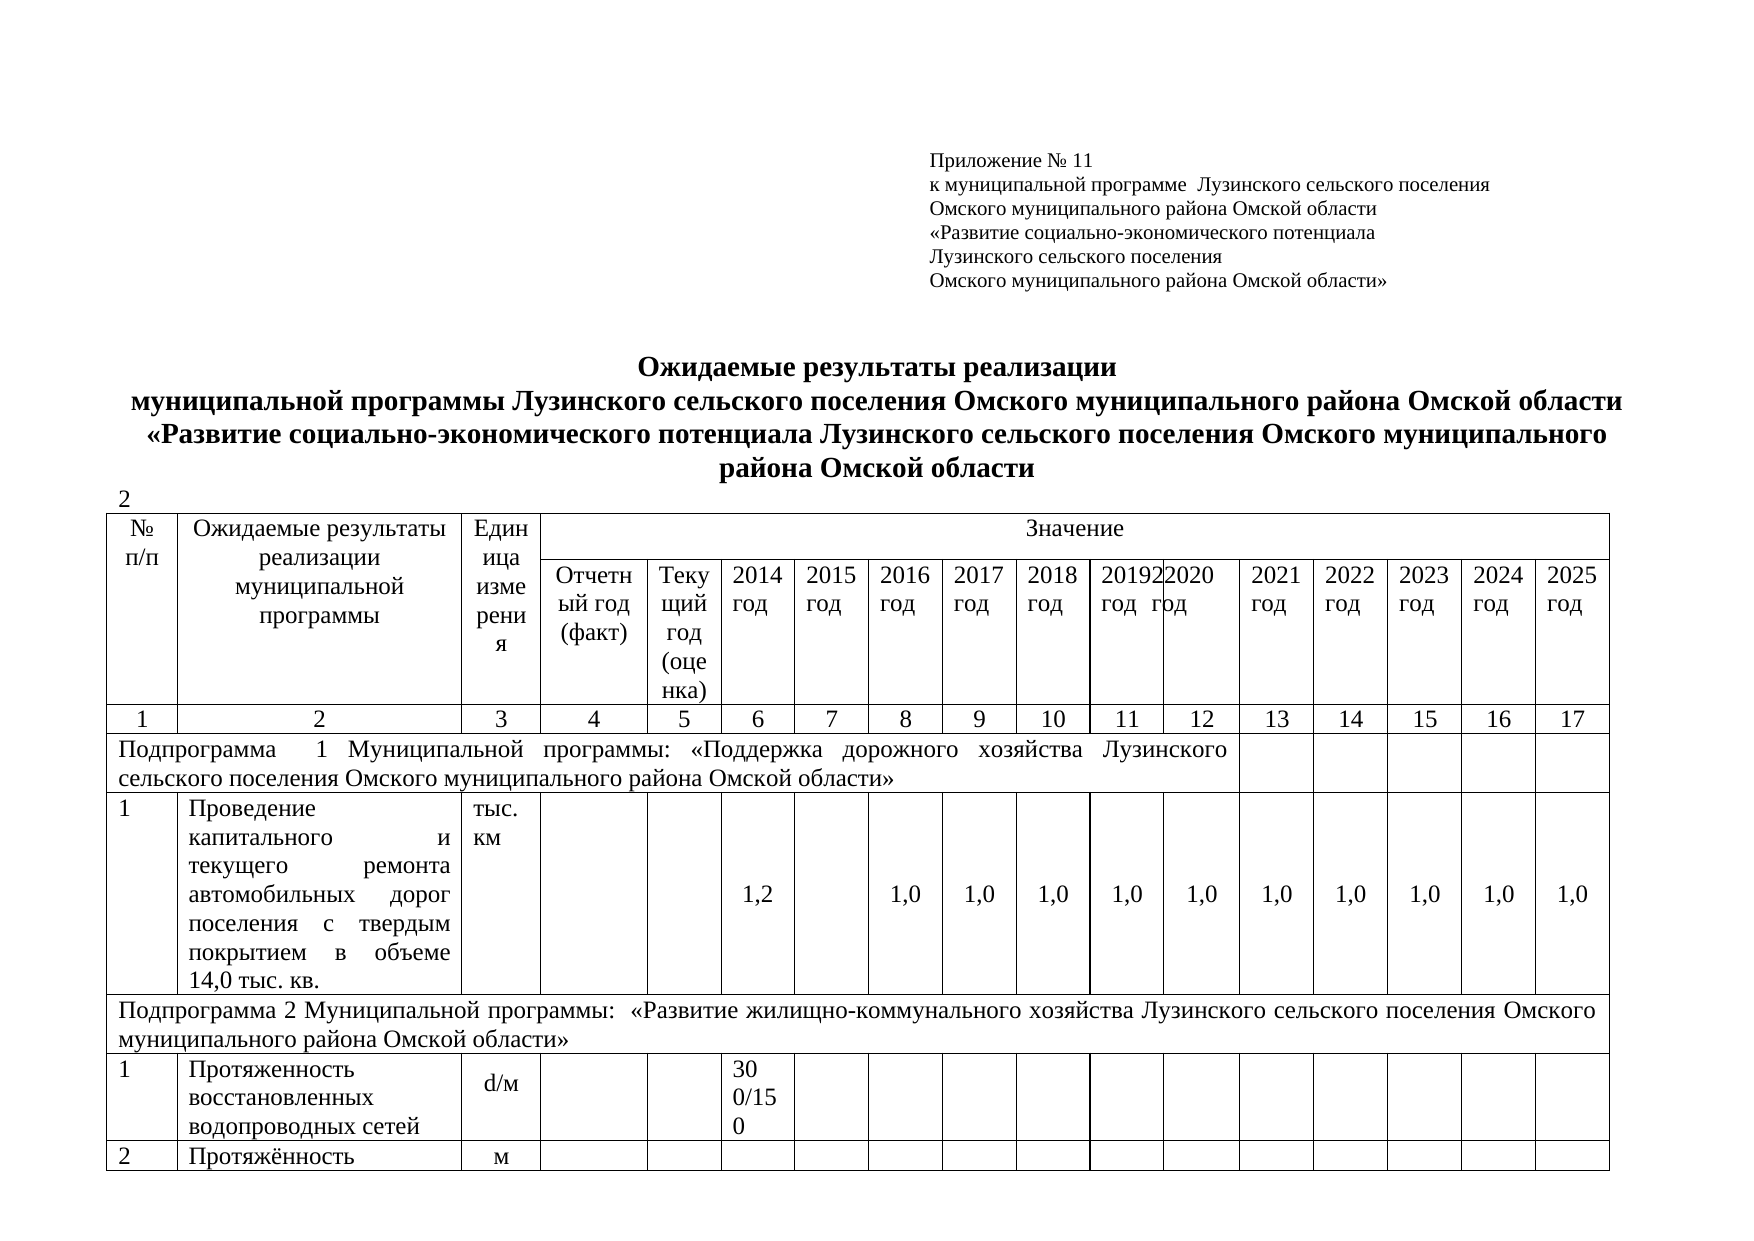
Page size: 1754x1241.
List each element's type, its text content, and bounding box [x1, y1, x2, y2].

table_header Единица измерения [462, 514, 540, 703]
table_cell 1,0 [1017, 793, 1089, 994]
table_cell [869, 1054, 942, 1140]
table_cell [648, 793, 721, 994]
table_cell 300/150 [722, 1054, 794, 1140]
table_cell Отчетный год (факт) [541, 560, 647, 703]
table_cell [1240, 734, 1313, 792]
table_cell [541, 1141, 647, 1170]
table_cell тыс. км [462, 793, 540, 994]
table_cell 10 [1017, 705, 1089, 733]
table_cell [1462, 1141, 1535, 1170]
table_cell [943, 1054, 1016, 1140]
text 2 [118, 484, 1636, 512]
table_cell [541, 1054, 647, 1140]
table_cell 2019 год [1091, 560, 1163, 703]
table_cell [869, 1141, 942, 1170]
table_cell 1,0 [1536, 793, 1609, 994]
table_cell 1 [107, 705, 177, 733]
table_cell 12 [1164, 705, 1239, 733]
table_cell [648, 1054, 721, 1140]
table_cell 1,0 [1240, 793, 1313, 994]
table_cell 2015 год [795, 560, 868, 703]
table_cell [1017, 1054, 1089, 1140]
table_cell 14 [1314, 705, 1387, 733]
table_cell 2024 год [1462, 560, 1535, 703]
table_cell 11 [1091, 705, 1163, 733]
text Омского муниципального района Омской области» [856, 268, 1636, 292]
table_cell [1164, 1141, 1239, 1170]
text Лузинского сельского поселения [856, 244, 1636, 268]
text Ожидаемые результаты реализации [118, 349, 1636, 383]
table_header Значение [541, 514, 1609, 559]
table_cell 1,0 [943, 793, 1016, 994]
table_cell 9 [943, 705, 1016, 733]
table_cell Текущий год (оценка) [648, 560, 721, 703]
table_cell [943, 1141, 1016, 1170]
table_cell 6 [722, 705, 794, 733]
text «Развитие социально-экономического потенциала Лузинского сельского поселения Омского муниципального района Омской области [118, 417, 1636, 484]
table_header № п/п [107, 514, 177, 703]
table_cell 1,0 [1314, 793, 1387, 994]
table_cell [1536, 1054, 1609, 1140]
table_cell [648, 1141, 721, 1170]
table_cell [1240, 1141, 1313, 1170]
table_cell [1240, 1054, 1313, 1140]
table_cell 2023 год [1388, 560, 1461, 703]
table_cell [1536, 1141, 1609, 1170]
table_cell [795, 1054, 868, 1140]
table_cell 1,0 [1462, 793, 1535, 994]
table_cell 8 [869, 705, 942, 733]
table_cell м [462, 1141, 540, 1170]
table_cell 7 [795, 705, 868, 733]
table_cell Подпрограмма 2 Муниципальной программы: «Развитие жилищно-коммунального хозяйства Лузинского сельского поселения Омского муниципального района Омской области» [107, 995, 1609, 1053]
table_cell [1388, 1054, 1461, 1140]
table_cell [795, 793, 868, 994]
table_cell [1091, 1054, 1163, 1140]
table_cell [1462, 734, 1535, 792]
table_cell [1017, 1141, 1089, 1170]
table_cell 1,0 [1388, 793, 1461, 994]
table_cell [1388, 1141, 1461, 1170]
table_cell [1536, 734, 1609, 792]
text Приложение № 11 [856, 148, 1636, 172]
table_cell Проведение капитального и текущего ремонта автомобильных дорог поселения с твердым покрытием в объеме 14,0 тыс. кв. [178, 793, 461, 994]
text «Развитие социально-экономического потенциала [856, 220, 1636, 244]
text муниципальной программы Лузинского сельского поселения Омского муниципального района Омской области [118, 383, 1636, 417]
table_cell 1 [107, 793, 177, 994]
table_cell 2016 год [869, 560, 942, 703]
table_cell 2025 год [1536, 560, 1609, 703]
table_cell [795, 1141, 868, 1170]
table_cell 5 [648, 705, 721, 733]
table_cell [722, 1141, 794, 1170]
table_cell d/м [462, 1054, 540, 1140]
table_cell 2 [178, 705, 461, 733]
table_cell [1314, 734, 1387, 792]
table_cell 1,0 [1164, 793, 1239, 994]
table_cell 2017 год [943, 560, 1016, 703]
table_cell 2022 год [1314, 560, 1387, 703]
table_cell [1388, 734, 1461, 792]
table_cell 2018 год [1017, 560, 1089, 703]
table_cell [1314, 1141, 1387, 1170]
table_cell 1,0 [869, 793, 942, 994]
table_cell [1164, 1054, 1239, 1140]
table_cell [1462, 1054, 1535, 1140]
table_cell 1,2 [722, 793, 794, 994]
table_cell 15 [1388, 705, 1461, 733]
table_cell 1,0 [1091, 793, 1163, 994]
table_cell 1 [107, 1054, 177, 1140]
table_cell 22020 год [1164, 560, 1239, 703]
table_cell 2021 год [1240, 560, 1313, 703]
table_cell 3 [462, 705, 540, 733]
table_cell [178, 1141, 461, 1170]
table_cell 4 [541, 705, 647, 733]
table_header Ожидаемые результаты реализации муниципальной программы [178, 514, 461, 703]
text к муниципальной программе Лузинского сельского поселения [929, 172, 1636, 196]
text Омского муниципального района Омской области [856, 196, 1636, 220]
table_cell 2 [107, 1141, 177, 1170]
table_cell 17 [1536, 705, 1609, 733]
table_cell 13 [1240, 705, 1313, 733]
table_cell [1091, 1141, 1163, 1170]
table_cell [1314, 1054, 1387, 1140]
table_cell 2014 год [722, 560, 794, 703]
table_cell [541, 793, 647, 994]
table_cell Протяженность восстановленных водопроводных сетей [178, 1054, 461, 1140]
table_cell Подпрограмма 1 Муниципальной программы: «Поддержка дорожного хозяйства Лузинского сельского поселения Омского муниципального района Омской области» [107, 734, 1239, 792]
table_cell 16 [1462, 705, 1535, 733]
